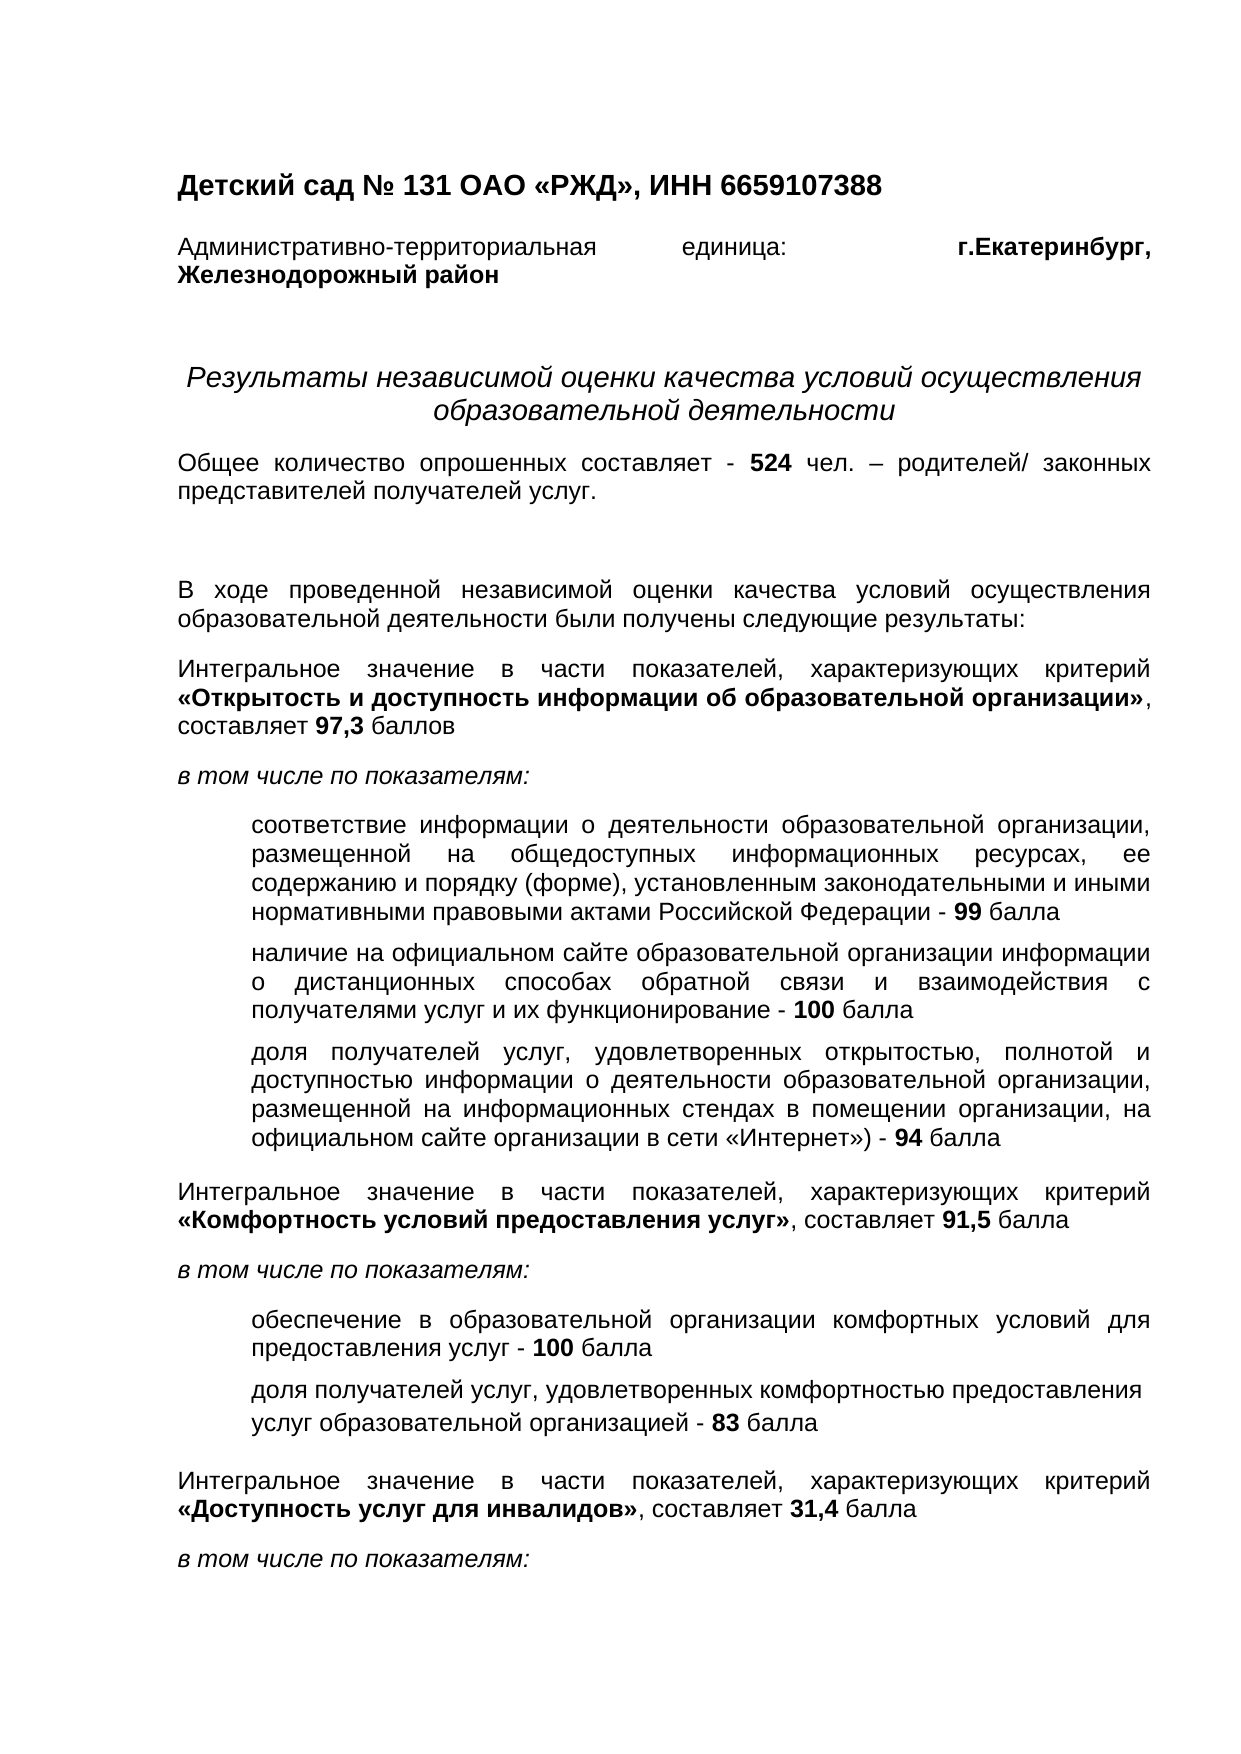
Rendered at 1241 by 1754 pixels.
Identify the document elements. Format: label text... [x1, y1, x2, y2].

text Интегральное значение в части показателей, характеризующих критерий «Открытость и доступность информации об образовательной организации», составляет 97,3 баллов [177, 654, 1152, 740]
text в том числе по показателям: [177, 1544, 1152, 1573]
text обеспечение в образовательной организации комфортных условий для предоставления услуг - 100 балла [251, 1304, 1152, 1362]
text в том числе по показателям: [177, 761, 1152, 789]
text наличие на официальном сайте образовательной организации информации о дистанционных способах обратной связи и взаимодействия с получателями услуг и их функционирование - 100 балла [251, 938, 1152, 1024]
text доля получателей услуг, удовлетворенных открытостью, полнотой и доступностью информации о деятельности образовательной организации, размещенной на информационных стендах в помещении организации, на официальном сайте организации в сети «Интернет») - 94 балла [251, 1037, 1152, 1152]
text Интегральное значение в части показателей, характеризующих критерий «Доступность услуг для инвалидов», составляет 31,4 балла [177, 1466, 1152, 1523]
text Общее количество опрошенных составляет - 524 чел. – родителей/ законных представителей получателей услуг. [177, 447, 1152, 505]
text Результаты независимой оценки качества условий осуществления образовательной деятельности [177, 359, 1152, 427]
text в том числе по показателям: [177, 1255, 1152, 1284]
text Интегральное значение в части показателей, характеризующих критерий «Комфортность условий предоставления услуг», составляет 91,5 балла [177, 1177, 1152, 1234]
text Детский сад № 131 ОАО «РЖД», ИНН 6659107388 [177, 168, 1152, 202]
text соответствие информации о деятельности образовательной организации, размещенной на общедоступных информационных ресурсах, ее содержанию и порядку (форме), установленным законодательными и иными нормативными правовыми актами Российской Федерации - 99 балла [251, 810, 1152, 925]
text доля получателей услуг, удовлетворенных комфортностью предоставления услуг образовательной организацией - 83 балла [251, 1374, 1152, 1436]
text В ходе проведенной независимой оценки качества условий осуществления образовательной деятельности были получены следующие результаты: [177, 575, 1152, 633]
text Административно-территориальная единица: г.Екатеринбург, Железнодорожный район [177, 232, 1152, 289]
